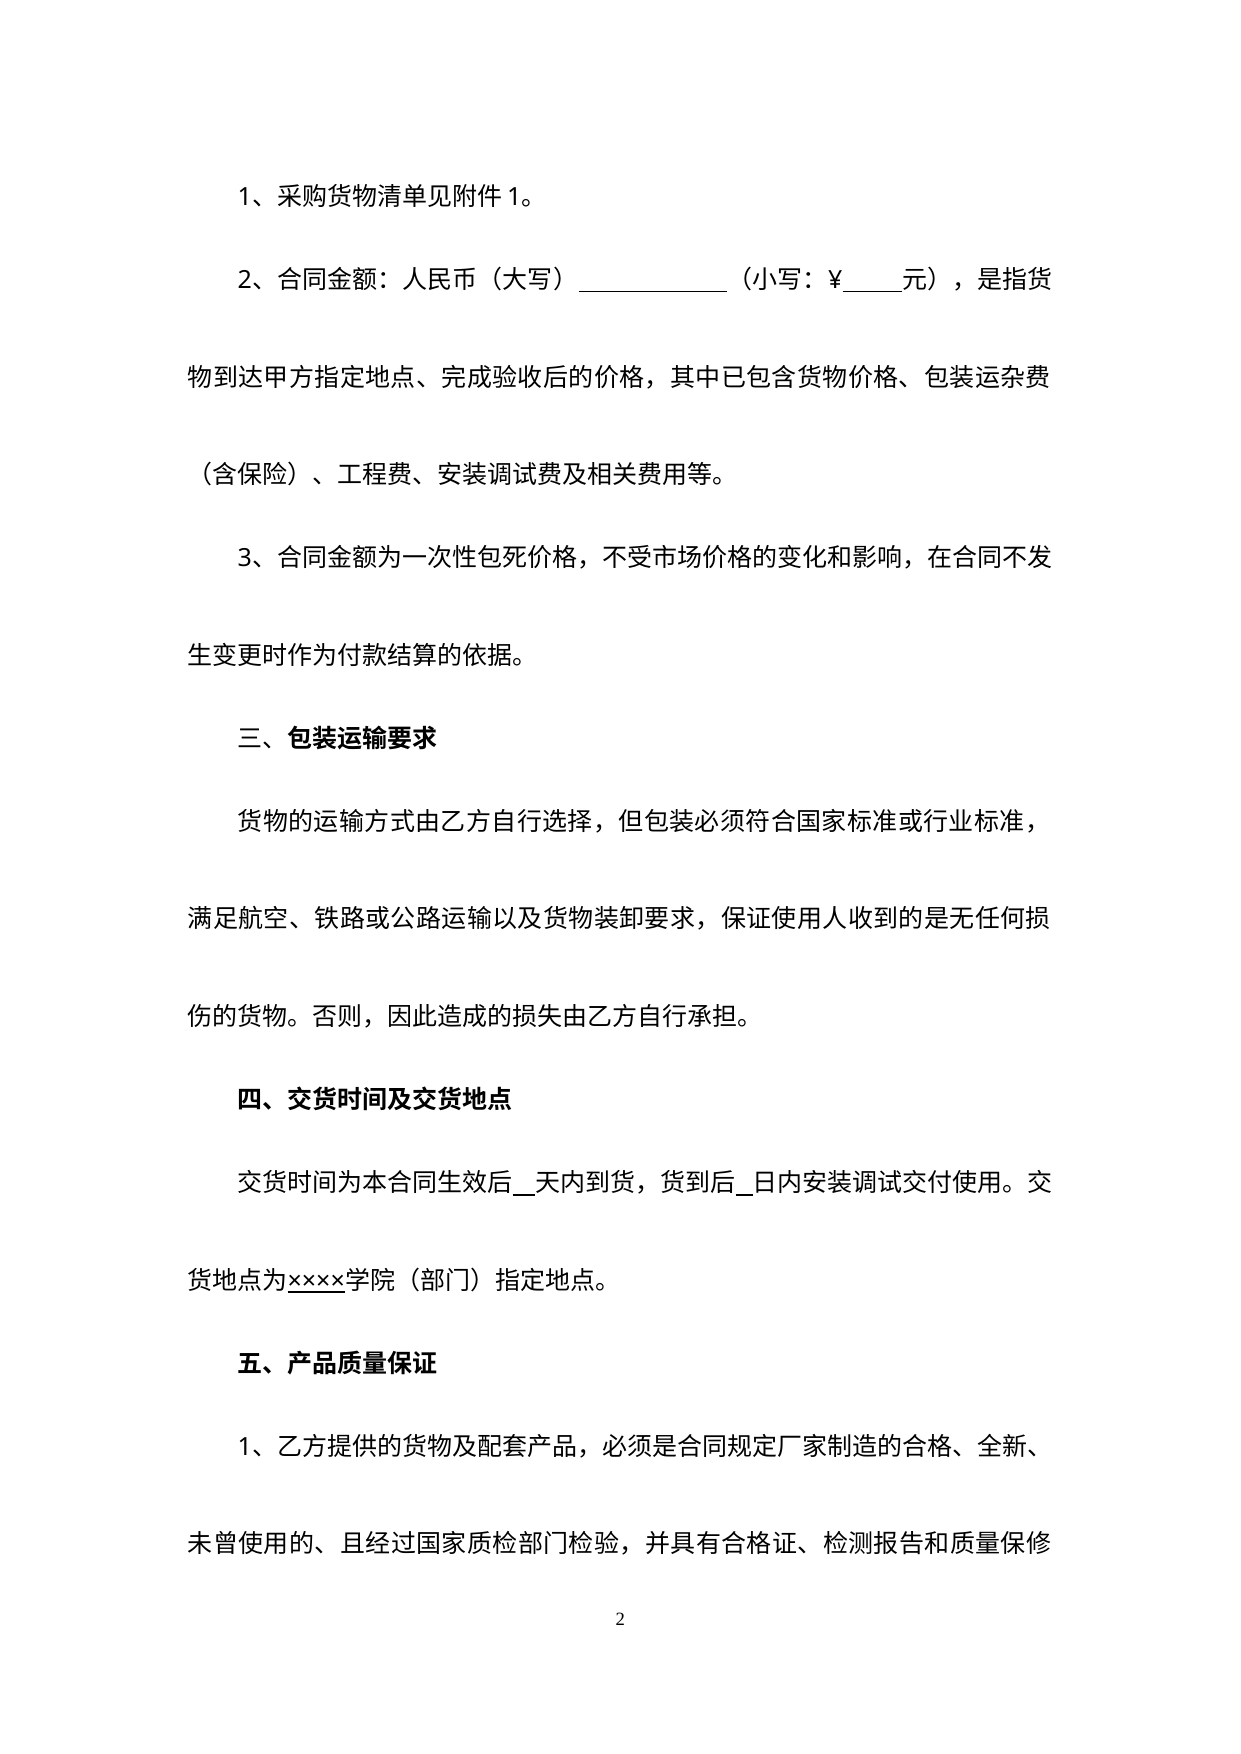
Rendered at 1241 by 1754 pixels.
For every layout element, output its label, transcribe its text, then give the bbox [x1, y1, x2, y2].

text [187, 1412, 1053, 1574]
text 四、交货时间及交货地点 [187, 1065, 1053, 1130]
text 五、产品质量保证 [187, 1329, 1053, 1394]
text 交货时间为本合同生效后 天内到货，货到后 日内安装调试交付使用。交货地点为××××学院（部门）指定地点。 [187, 1148, 1053, 1311]
text 货物的运输方式由乙方自行选择，但包装必须符合国家标准或行业标准，满足航空、铁路或公路运输以及货物装卸要求，保证使用人收到的是无任何损伤的货物。否则，因此造成的损失由乙方自行承担。 [187, 787, 1053, 1047]
text 3、合同金额为一次性包死价格，不受市场价格的变化和影响，在合同不发生变更时作为付款结算的依据。 [187, 523, 1053, 686]
text 1、采购货物清单见附件1。 [187, 162, 1053, 227]
text 三、包装运输要求 [187, 704, 1053, 769]
text 2、合同金额：人民币（大写） （小写：¥ 元），是指货物到达甲方指定地点、完成验收后的价格，其中已包含货物价格、包装运杂费（含保险）、工程费、安装调试费及相关费用等。 [187, 245, 1053, 505]
